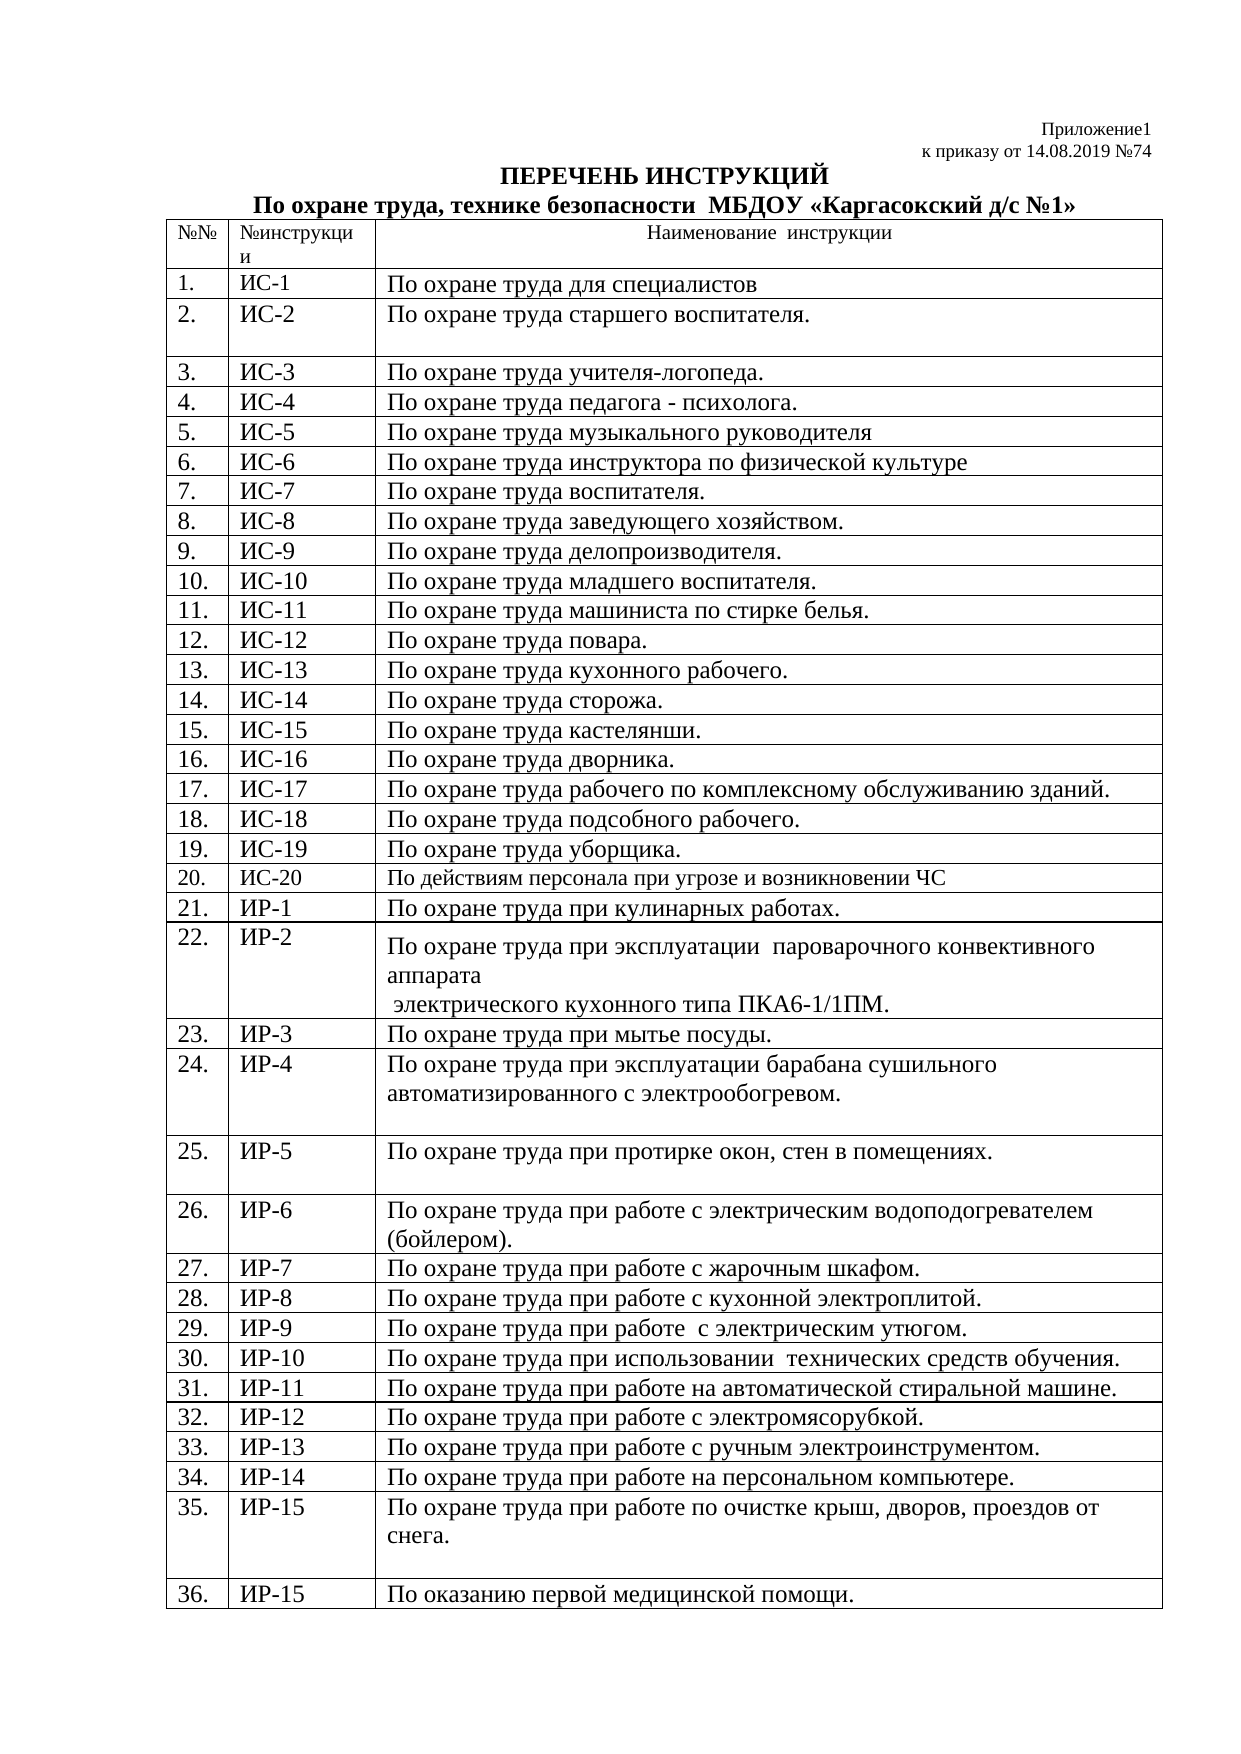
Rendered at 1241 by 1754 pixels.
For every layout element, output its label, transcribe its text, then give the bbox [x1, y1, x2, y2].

table_cell ИС-6 [229, 447, 375, 475]
table_cell ИС-4 [229, 387, 375, 416]
table_header №№ [167, 220, 228, 268]
table_cell По охране труда делопроизводителя. [376, 536, 1162, 565]
table_cell ИР-9 [229, 1313, 375, 1342]
text ПЕРЕЧЕНЬ ИНСТРУКЦИЙ [177, 161, 1152, 190]
table_cell ИР-10 [229, 1343, 375, 1372]
table_cell ИР-14 [229, 1462, 375, 1491]
table_cell 32. [167, 1403, 228, 1431]
table_cell По охране труда инструктора по физической культуре [376, 447, 1162, 475]
table_cell По охране труда при работе по очистке крыш, дворов, проездов от снега. [376, 1492, 1162, 1578]
table_cell 23. [167, 1019, 228, 1048]
text Приложение1 [177, 118, 1152, 140]
table_cell 7. [167, 476, 228, 505]
table_cell По охране труда педагога - психолога. [376, 387, 1162, 416]
table_cell По охране труда старшего воспитателя. [376, 299, 1162, 356]
table_cell 10. [167, 566, 228, 594]
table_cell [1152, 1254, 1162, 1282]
table_cell 36. [167, 1579, 228, 1608]
table_cell 28. [167, 1283, 228, 1312]
table_cell По охране труда повара. [376, 625, 1162, 654]
table_cell По охране труда машиниста по стирке белья. [376, 596, 1162, 624]
table_cell По охране труда при работе с ручным электроинструментом. [376, 1432, 1162, 1461]
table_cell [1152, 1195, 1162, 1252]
table_cell 4. [167, 387, 228, 416]
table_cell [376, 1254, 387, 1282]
table_header №инструкции [229, 220, 375, 268]
table_cell ИС-1 [229, 269, 375, 298]
table_cell 26. [167, 1195, 228, 1252]
table_cell 25. [167, 1136, 228, 1194]
table_header Наименование инструкции [376, 220, 1162, 268]
table_cell По охране труда подсобного рабочего. [376, 804, 1162, 833]
table_cell 19. [167, 834, 228, 863]
table_cell ИР-11 [229, 1373, 375, 1401]
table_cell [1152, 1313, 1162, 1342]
table_cell По охране труда при эксплуатации барабана сушильного автоматизированного с электрообогревом. [376, 1049, 1162, 1135]
table_cell ИР-5 [229, 1136, 375, 1194]
table_cell 8. [167, 506, 228, 535]
table_cell 17. [167, 774, 228, 803]
table_cell 18. [167, 804, 228, 833]
table_cell ИС-9 [229, 536, 375, 565]
table_cell По действиям персонала при угрозе и возникновении ЧС [376, 864, 1162, 892]
table_cell 33. [167, 1432, 228, 1461]
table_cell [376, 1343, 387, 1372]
table_cell ИС-20 [229, 864, 375, 892]
table_cell ИС-11 [229, 596, 375, 624]
table_cell ИР-12 [229, 1403, 375, 1431]
table_cell По охране труда кухонного рабочего. [376, 655, 1162, 684]
table_cell ИС-14 [229, 685, 375, 714]
table_cell ИР-3 [229, 1019, 375, 1048]
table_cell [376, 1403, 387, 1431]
table_cell По охране труда кастелянши. [376, 715, 1162, 743]
table_cell По охране труда заведующего хозяйством. [376, 506, 1162, 535]
table_cell ИС-8 [229, 506, 375, 535]
table_cell ИС-15 [229, 715, 375, 743]
table_cell ИС-18 [229, 804, 375, 833]
table_cell ИС-5 [229, 417, 375, 446]
table_cell ИР-13 [229, 1432, 375, 1461]
table_cell 29. [167, 1313, 228, 1342]
table_cell По оказанию первой медицинской помощи. [376, 1579, 1162, 1608]
table_cell ИР-15 [229, 1492, 375, 1578]
table_cell 24. [167, 1049, 228, 1135]
table_cell По охране труда дворника. [376, 745, 1162, 773]
table_cell ИР-7 [229, 1254, 375, 1282]
table_cell По охране труда воспитателя. [376, 476, 1162, 505]
table_cell По охране труда уборщика. [376, 834, 1162, 863]
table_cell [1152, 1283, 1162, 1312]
table_cell По охране труда при работе на персональном компьютере. [376, 1462, 1162, 1491]
table_cell ИС-13 [229, 655, 375, 684]
table_cell 6. [167, 447, 228, 475]
table_cell По охране труда при работе на автоматической стиральной машине. [376, 1373, 1162, 1401]
table_cell 31. [167, 1373, 228, 1401]
table_cell 34. [167, 1462, 228, 1491]
table_cell ИС-10 [229, 566, 375, 594]
table_cell По охране труда при протирке окон, стен в помещениях. [376, 1136, 1162, 1194]
table_cell 11. [167, 596, 228, 624]
table_cell 21. [167, 893, 228, 921]
table_cell ИС-2 [229, 299, 375, 356]
table_cell По охране труда при кулинарных работах. [376, 893, 1162, 921]
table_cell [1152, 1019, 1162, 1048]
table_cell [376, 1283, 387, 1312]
table_cell ИС-12 [229, 625, 375, 654]
table_cell 22. [167, 923, 228, 1018]
table_cell 1. [167, 269, 228, 298]
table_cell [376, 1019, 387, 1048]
table_cell ИР-15 [229, 1579, 375, 1608]
table_cell ИС-3 [229, 357, 375, 386]
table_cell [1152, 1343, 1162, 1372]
table_cell По охране труда младшего воспитателя. [376, 566, 1162, 594]
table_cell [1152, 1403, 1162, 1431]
table_cell 9. [167, 536, 228, 565]
table_cell ИР-8 [229, 1283, 375, 1312]
text к приказу от 14.08.2019 №74 [177, 140, 1152, 161]
table_cell По охране труда музыкального руководителя [376, 417, 1162, 446]
table_cell По охране труда при эксплуатации пароварочного конвективного аппарата электрического кухонного типа ПКА6-1/1ПМ. [376, 923, 1162, 1018]
table_cell ИС-17 [229, 774, 375, 803]
table_cell 12. [167, 625, 228, 654]
table_cell По охране труда для специалистов [376, 269, 1162, 298]
table_cell ИС-16 [229, 745, 375, 773]
table_cell По охране труда учителя-логопеда. [376, 357, 1162, 386]
table_cell ИС-7 [229, 476, 375, 505]
table_cell По охране труда сторожа. [376, 685, 1162, 714]
table_cell 16. [167, 745, 228, 773]
table_cell 14. [167, 685, 228, 714]
table_cell 15. [167, 715, 228, 743]
table_cell По охране труда рабочего по комплексному обслуживанию зданий. [376, 774, 1162, 803]
table_cell 20. [167, 864, 228, 892]
table_cell ИР-6 [229, 1195, 375, 1252]
table_cell 3. [167, 357, 228, 386]
table_cell 35. [167, 1492, 228, 1578]
table_cell 5. [167, 417, 228, 446]
text По охране труда, технике безопасности МБДОУ «Каргасокский д/с №1» [177, 190, 1152, 219]
table_cell 2. [167, 299, 228, 356]
table_cell 13. [167, 655, 228, 684]
table_cell 27. [167, 1254, 228, 1282]
table_cell ИР-2 [229, 923, 375, 1018]
table_cell ИС-19 [229, 834, 375, 863]
table_cell ИР-1 [229, 893, 375, 921]
table_cell 30. [167, 1343, 228, 1372]
table_cell ИР-4 [229, 1049, 375, 1135]
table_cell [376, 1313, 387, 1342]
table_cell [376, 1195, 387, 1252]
